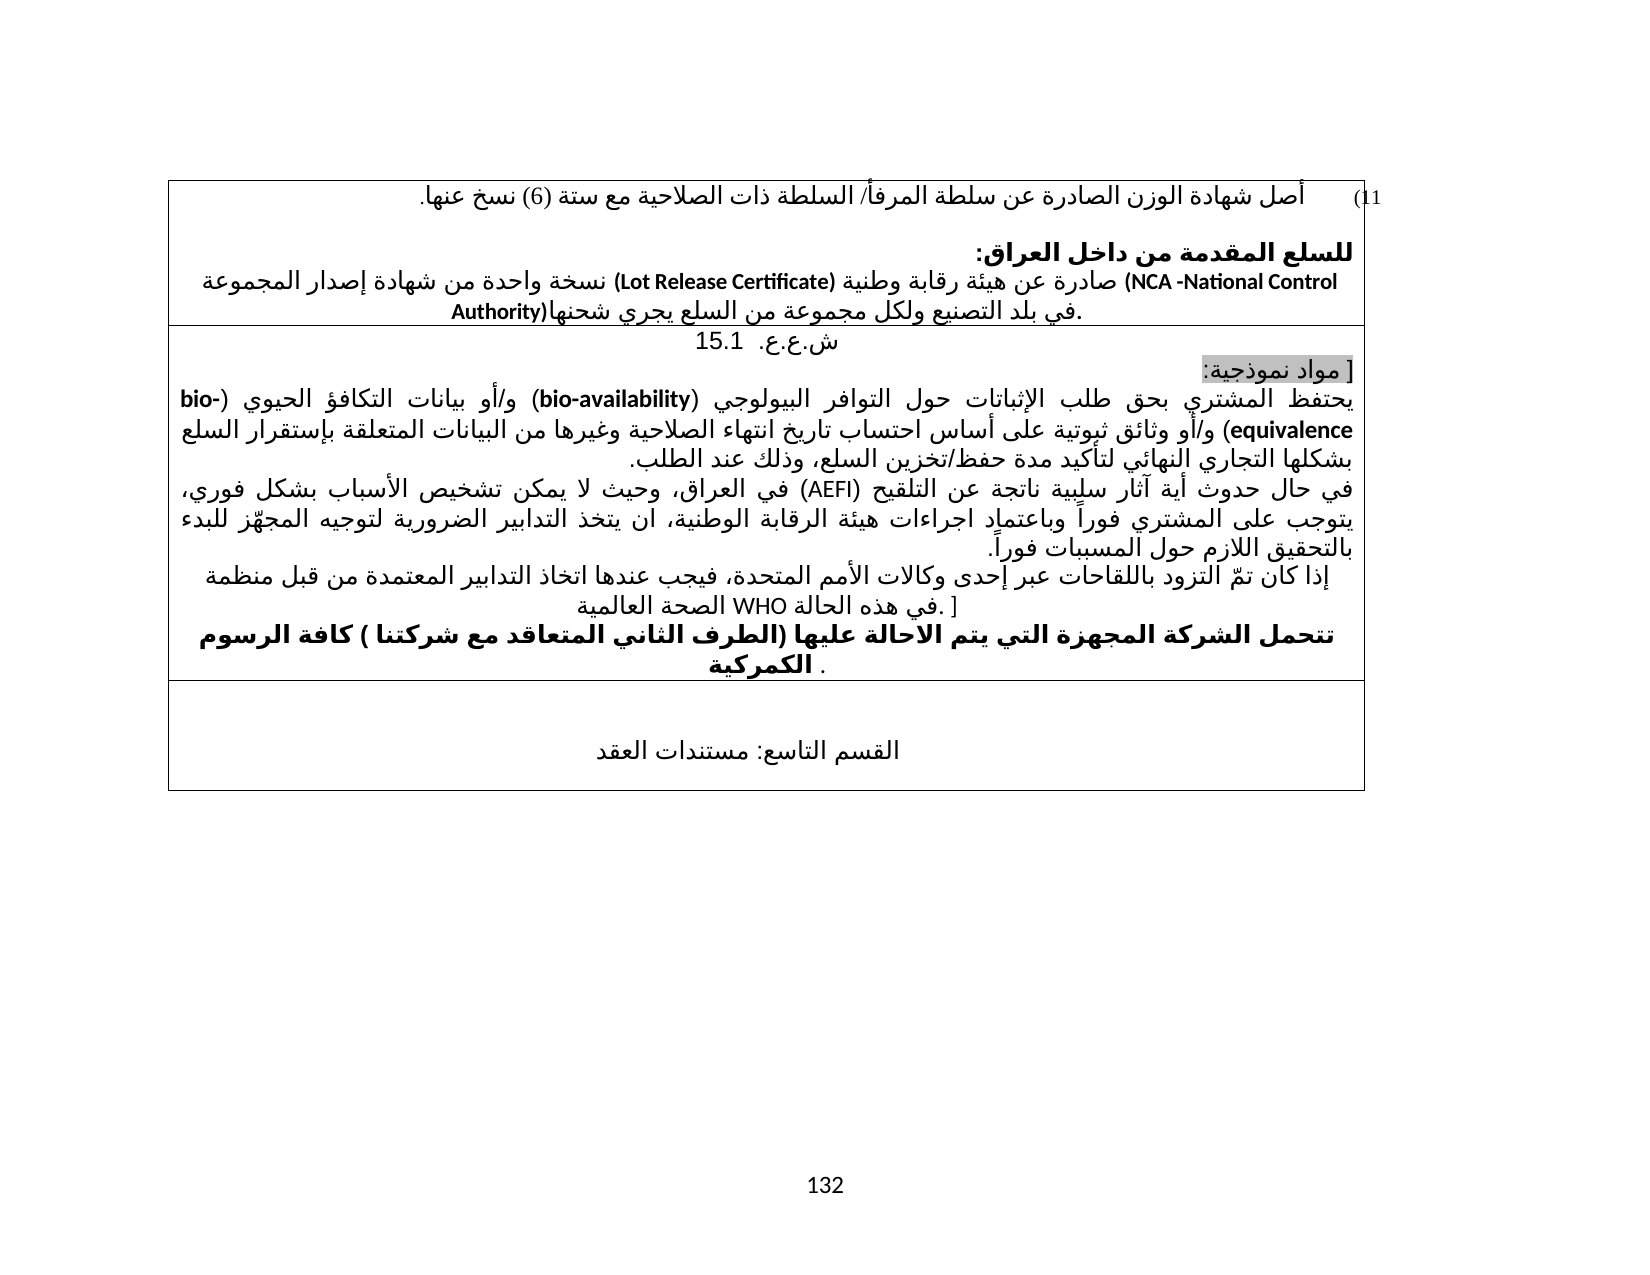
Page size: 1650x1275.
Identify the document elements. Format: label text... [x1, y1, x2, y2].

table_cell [169, 181, 1364, 325]
table_cell ش.ع.ع. 15.1 [ مواد نموذجية: يحتفظ المشتري بحق طلب الإثباتات حول التوافر البيولوجي (bio-availability) و/أو بيانات التكافؤ الحيوي (bio-equivalence) و/أو وثائق ثبوتية على أساس احتساب تاريخ انتهاء الصلاحية وغيرها من البيانات المتعلقة بإستقرار السلع بشكلها التجاري النهائي لتأكيد مدة حفظ/تخزين السلع، وذلك عند الطلب. في حال حدوث أية آثار سلبية ناتجة عن التلقيح (AEFI) في العراق، وحيث لا يمكن تشخيص الأسباب بشكل فوري، يتوجب على المشتري فوراً وباعتماد اجراءات هيئة الرقابة الوطنية، ان يتخذ التدابير الضرورية لتوجيه المجهّز للبدء بالتحقيق اللازم حول المسببات فوراً. إذا كان تمّ التزود باللقاحات عبر إحدى وكالات الأمم المتحدة، فيجب عندها اتخاذ التدابير المعتمدة من قبل منظمة الصحة العالمية WHO في هذه الحالة. ] تتحمل الشركة المجهزة التي يتم الاحالة عليها (الطرف الثاني المتعاقد مع شركتنا ) كافة الرسوم الكمركية . [169, 326, 1364, 680]
table_cell القسم التاسع: مستندات العقد [169, 681, 1364, 790]
